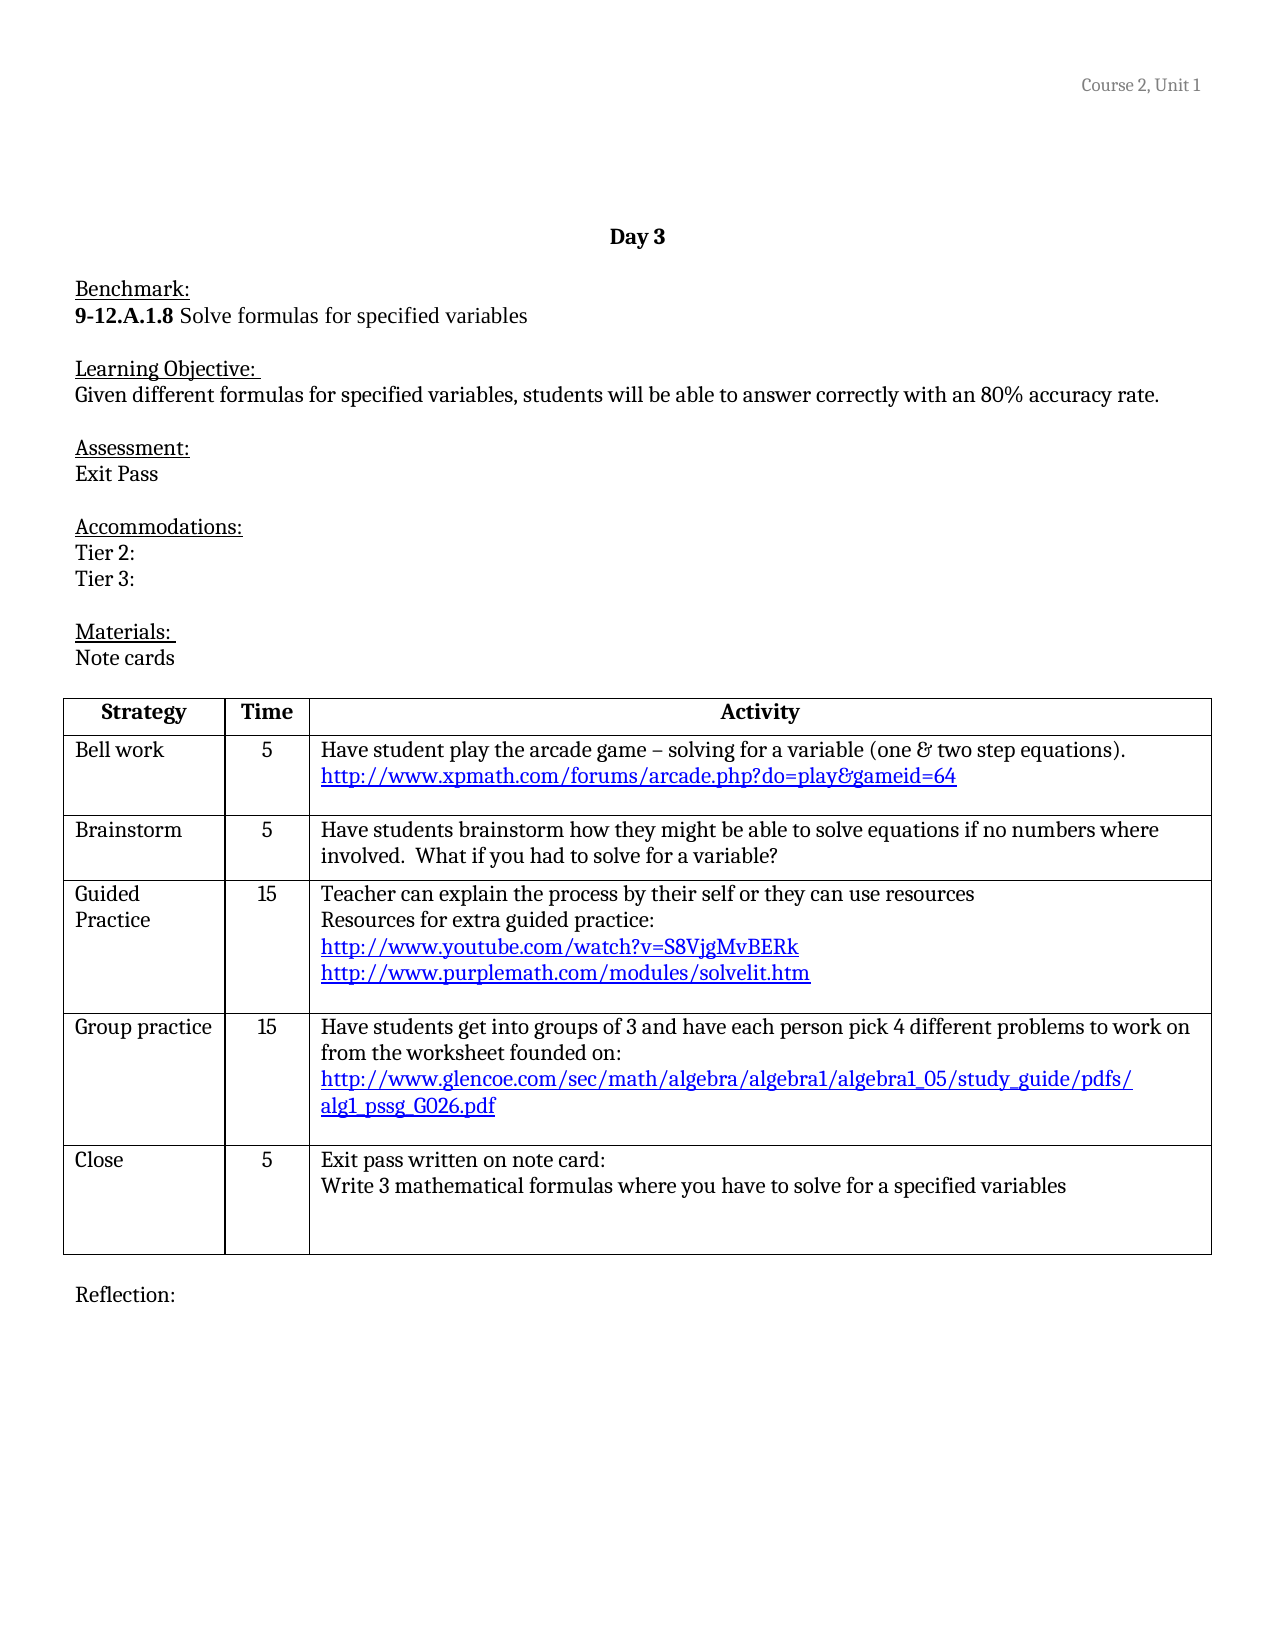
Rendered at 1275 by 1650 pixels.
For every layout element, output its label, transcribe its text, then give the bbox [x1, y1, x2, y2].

table_cell 15 [226, 1014, 309, 1145]
table_cell Group practice [64, 1014, 224, 1145]
text Assessment: [75, 434, 1200, 461]
table_header Strategy [64, 699, 224, 735]
table_cell Teacher can explain the process by their self or they can use resources Resources for extra guided practice: http://www.youtube.com/watch?v=S8VjgMvBERk http://www.purplemath.com/modules/solvelit.htm [310, 881, 1211, 1012]
table_cell Have students brainstorm how they might be able to solve equations if no numbers where involved. What if you had to solve for a variable? [310, 816, 1211, 880]
text Exit Pass [75, 461, 1200, 487]
table_cell Guided Practice [64, 881, 224, 1012]
table_cell Close [64, 1146, 224, 1254]
text Learning Objective: [75, 355, 1200, 382]
table_cell Have students get into groups of 3 and have each person pick 4 different problems to work on from the worksheet founded on: http://www.glencoe.com/sec/math/algebra/algebra1/algebra1_05/study_guide/pdfs/alg1_pssg_G026.pdf [310, 1014, 1211, 1145]
text Benchmark: [75, 276, 1200, 303]
text Materials: [75, 619, 1200, 645]
text Note cards [75, 645, 1200, 672]
text Given different formulas for specified variables, students will be able to answer correctly with an 80% accuracy rate. [75, 382, 1200, 408]
table_header Time [226, 699, 309, 735]
table_header Activity [310, 699, 1211, 735]
text 9-12.A.1.8 Solve formulas for specified variables [75, 303, 1200, 329]
text Tier 2: [75, 540, 1200, 566]
text Day 3 [75, 223, 1200, 250]
table_cell Have student play the arcade game – solving for a variable (one & two step equations). http://www.xpmath.com/forums/arcade.php?do=play&gameid=64 [310, 736, 1211, 815]
table_cell 5 [226, 1146, 309, 1254]
table_cell 5 [226, 816, 309, 880]
table_cell Brainstorm [64, 816, 224, 880]
text Accommodations: [75, 513, 1200, 540]
text Reflection: [75, 1281, 1200, 1308]
text Tier 3: [75, 566, 1200, 592]
table_cell 15 [226, 881, 309, 1012]
table_cell 5 [226, 736, 309, 815]
table_cell Bell work [64, 736, 224, 815]
table_cell Exit pass written on note card: Write 3 mathematical formulas where you have to solve for a specified variables [310, 1146, 1211, 1254]
